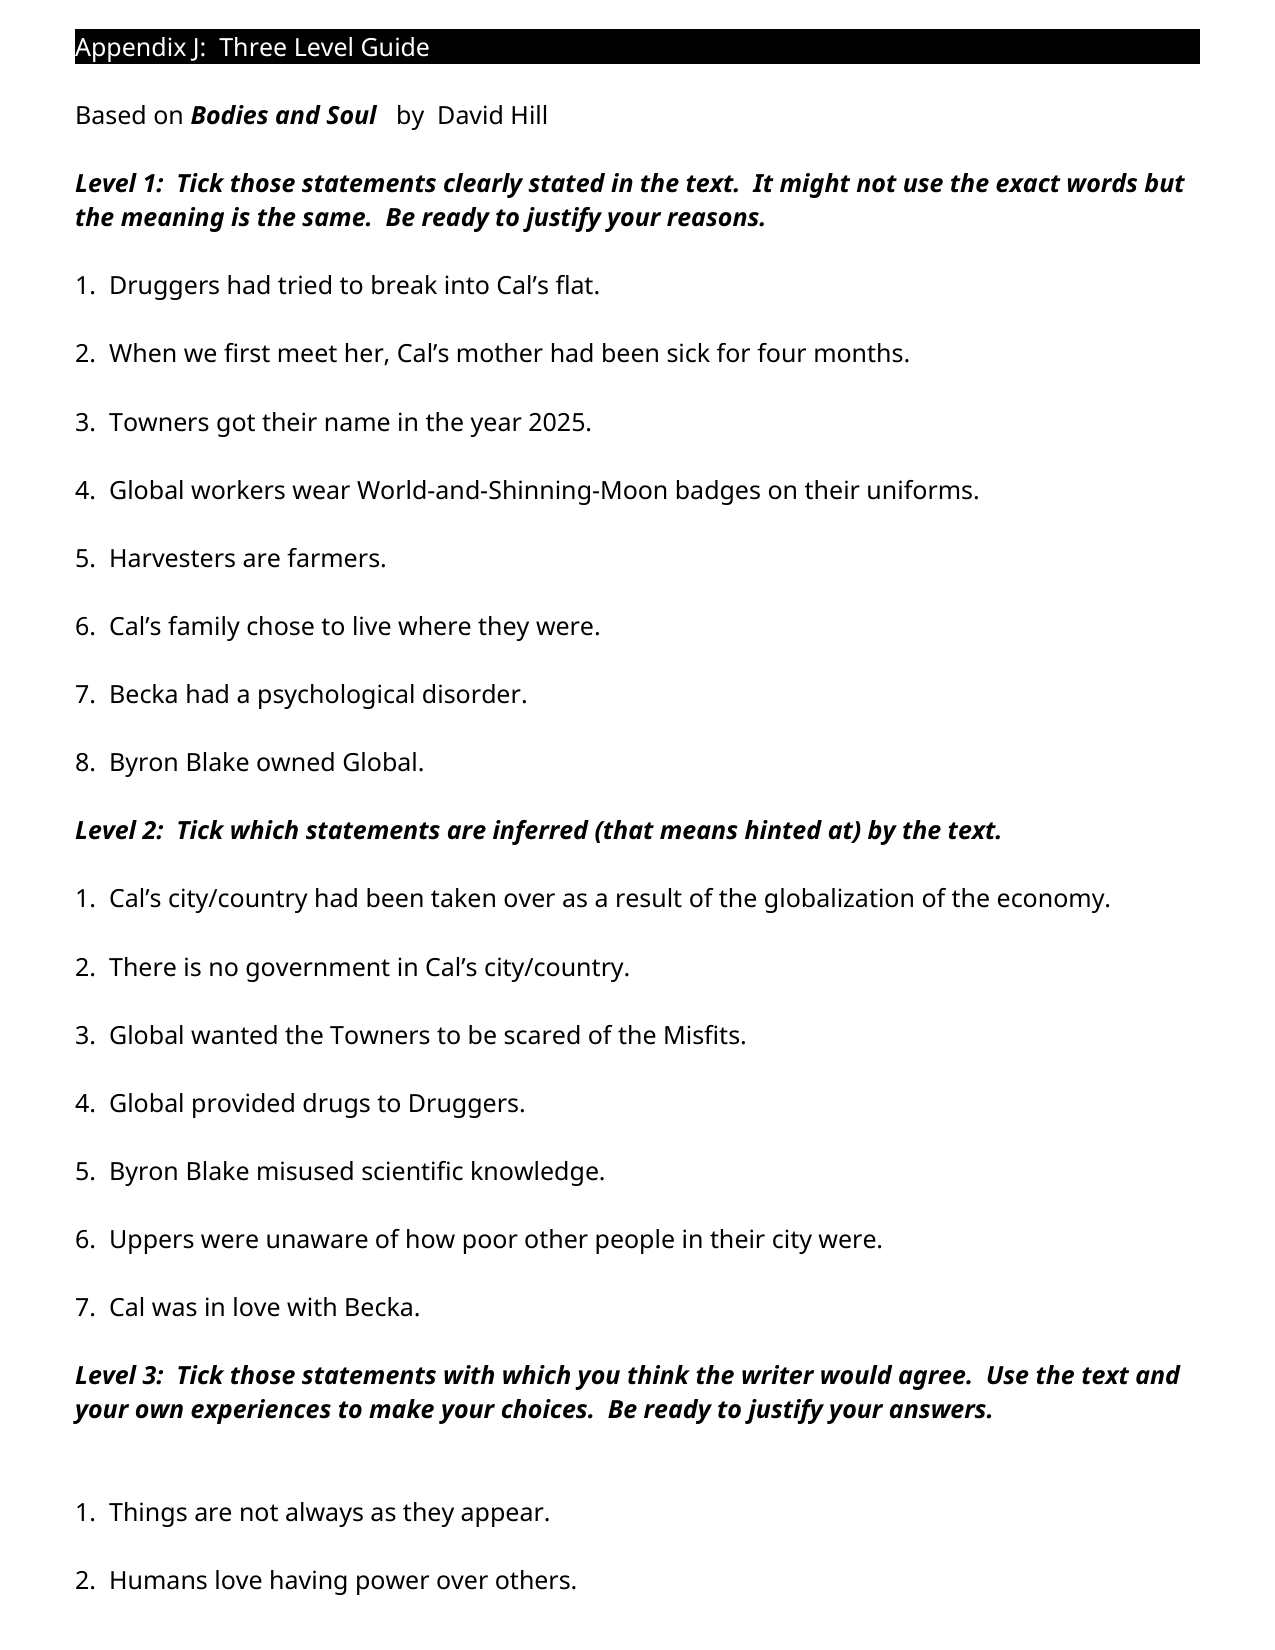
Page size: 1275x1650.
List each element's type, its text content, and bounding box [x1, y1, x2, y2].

text Level 3: Tick those statements with which you think the writer would agree. Use the text and your own experiences to make your choices. Be ready to justify your answers. [75, 1358, 1200, 1426]
text 1. Cal’s city/country had been taken over as a result of the globalization of the economy. [75, 881, 1200, 915]
text 5. Byron Blake misused scientific knowledge. [75, 1154, 1200, 1188]
text 1. Druggers had tried to break into Cal’s flat. [75, 268, 1200, 302]
text 3. Towners got their name in the year 2025. [75, 404, 1200, 438]
text 7. Becka had a psychological disorder. [75, 677, 1200, 711]
text 8. Byron Blake owned Global. [75, 745, 1200, 779]
text 1. Things are not always as they appear. [75, 1494, 1200, 1528]
text 5. Harvesters are farmers. [75, 541, 1200, 574]
text 2. Humans love having power over others. [75, 1562, 1200, 1596]
text Level 1: Tick those statements clearly stated in the text. It might not use the exact words but the meaning is the same. Be ready to justify your reasons. [75, 166, 1200, 234]
text Appendix J: Three Level Guide [75, 29, 1200, 64]
text 3. Global wanted the Towners to be scared of the Misfits. [75, 1017, 1200, 1051]
text 2. When we first meet her, Cal’s mother had been sick for four months. [75, 336, 1200, 370]
text 6. Cal’s family chose to live where they were. [75, 609, 1200, 643]
text Based on Bodies and Soul by David Hill [75, 98, 1200, 132]
text 2. There is no government in Cal’s city/country. [75, 949, 1200, 983]
text 7. Cal was in love with Becka. [75, 1290, 1200, 1324]
text Level 2: Tick which statements are inferred (that means hinted at) by the text. [75, 813, 1200, 847]
text 6. Uppers were unaware of how poor other people in their city were. [75, 1222, 1200, 1256]
text 4. Global workers wear World-and-Shinning-Moon badges on their uniforms. [75, 472, 1200, 506]
text 4. Global provided drugs to Druggers. [75, 1086, 1200, 1119]
